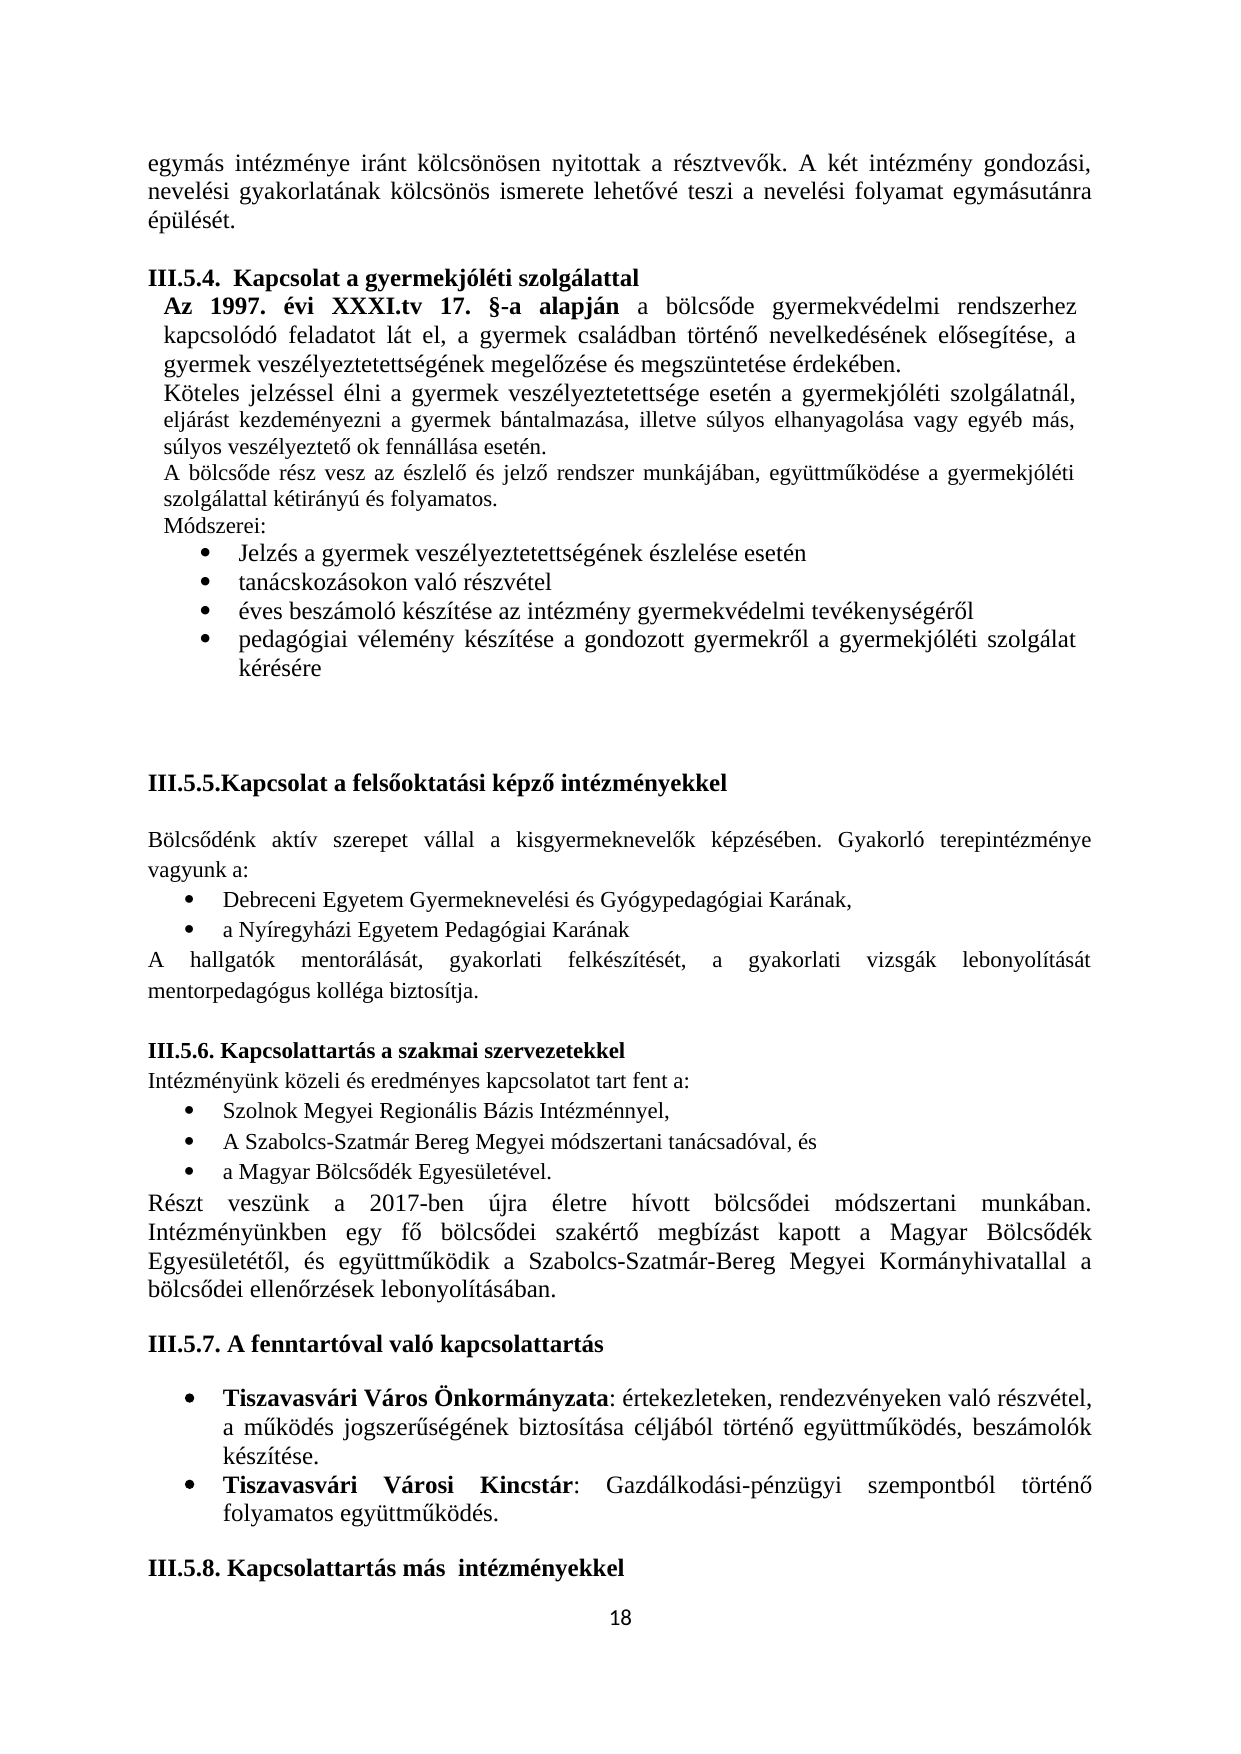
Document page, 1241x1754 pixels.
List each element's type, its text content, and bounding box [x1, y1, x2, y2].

list Szolnok Megyei Regionális Bázis Intézménnyel, [185, 1098, 1092, 1124]
text Bölcsődénk aktív szerepet vállal a kisgyermeknevelők képzésében. Gyakorló terepintézménye vagyunk a: [148, 826, 1092, 882]
text A hallgatók mentorálását, gyakorlati felkészítését, a gyakorlati vizsgák lebonyolítását mentorpedagógus kolléga biztosítja. [148, 947, 1092, 1003]
text III.5.5.Kapcsolat a felsőoktatási képző intézményekkel [148, 768, 1092, 797]
list a Nyíregyházi Egyetem Pedagógiai Karának [185, 916, 1092, 943]
list tanácskozásokon való részvétel [201, 567, 1077, 596]
text III.5.6. Kapcsolattartás a szakmai szervezetekkel [148, 1037, 1092, 1063]
list pedagógiai vélemény készítése a gondozott gyermekről a gyermekjóléti szolgálat kérésére [201, 624, 1077, 682]
text Módszerei: [163, 512, 1077, 538]
text III.5.8. Kapcsolattartás más intézményekkel [148, 1553, 1092, 1582]
text A bölcsőde rész vesz az észlelő és jelző rendszer munkájában, együttműködése a gyermekjóléti szolgálattal kétirányú és folyamatos. [163, 459, 1077, 512]
list Debreceni Egyetem Gyermeknevelési és Gyógypedagógiai Karának, [185, 886, 1092, 912]
text Intézményünk közeli és eredményes kapcsolatot tart fent a: [148, 1067, 1092, 1094]
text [148, 148, 1092, 234]
list Tiszavasvári Városi Kincstár: Gazdálkodási-pénzügyi szempontból történő folyamatos együttműködés. [185, 1470, 1092, 1527]
text III.5.4. Kapcsolat a gyermekjóléti szolgálattal [148, 263, 1092, 291]
list Jelzés a gyermek veszélyeztetettségének észlelése esetén [201, 538, 1077, 567]
list A Szabolcs-Szatmár Bereg Megyei módszertani tanácsadóval, és [185, 1128, 1092, 1154]
list a Magyar Bölcsődék Egyesületével. [185, 1158, 1092, 1184]
list éves beszámoló készítése az intézmény gyermekvédelmi tevékenységéről [201, 596, 1077, 624]
text III.5.7. A fenntartóval való kapcsolattartás [148, 1329, 1092, 1358]
list Tiszavasvári Város Önkormányzata: értekezleteken, rendezvényeken való részvétel, a működés jogszerűségének biztosítása céljából történő együttműködés, beszámolók készítése. [185, 1383, 1092, 1470]
text Részt veszünk a 2017-ben újra életre hívott bölcsődei módszertani munkában. Intézményünkben egy fő bölcsődei szakértő megbízást kapott a Magyar Bölcsődék Egyesületétől, és együttműködik a Szabolcs-Szatmár-Bereg Megyei Kormányhivatallal a bölcsődei ellenőrzések lebonyolításában. [148, 1188, 1092, 1303]
text Köteles jelzéssel élni a gyermek veszélyeztetettsége esetén a gyermekjóléti szolgálatnál, eljárást kezdeményezni a gyermek bántalmazása, illetve súlyos elhanyagolása vagy egyéb más, súlyos veszélyeztető ok fennállása esetén. [163, 378, 1077, 459]
text Az 1997. évi XXXI.tv 17. §-a alapján a bölcsőde gyermekvédelmi rendszerhez kapcsolódó feladatot lát el, a gyermek családban történő nevelkedésének elősegítése, a gyermek veszélyeztetettségének megelőzése és megszüntetése érdekében. [163, 291, 1077, 378]
